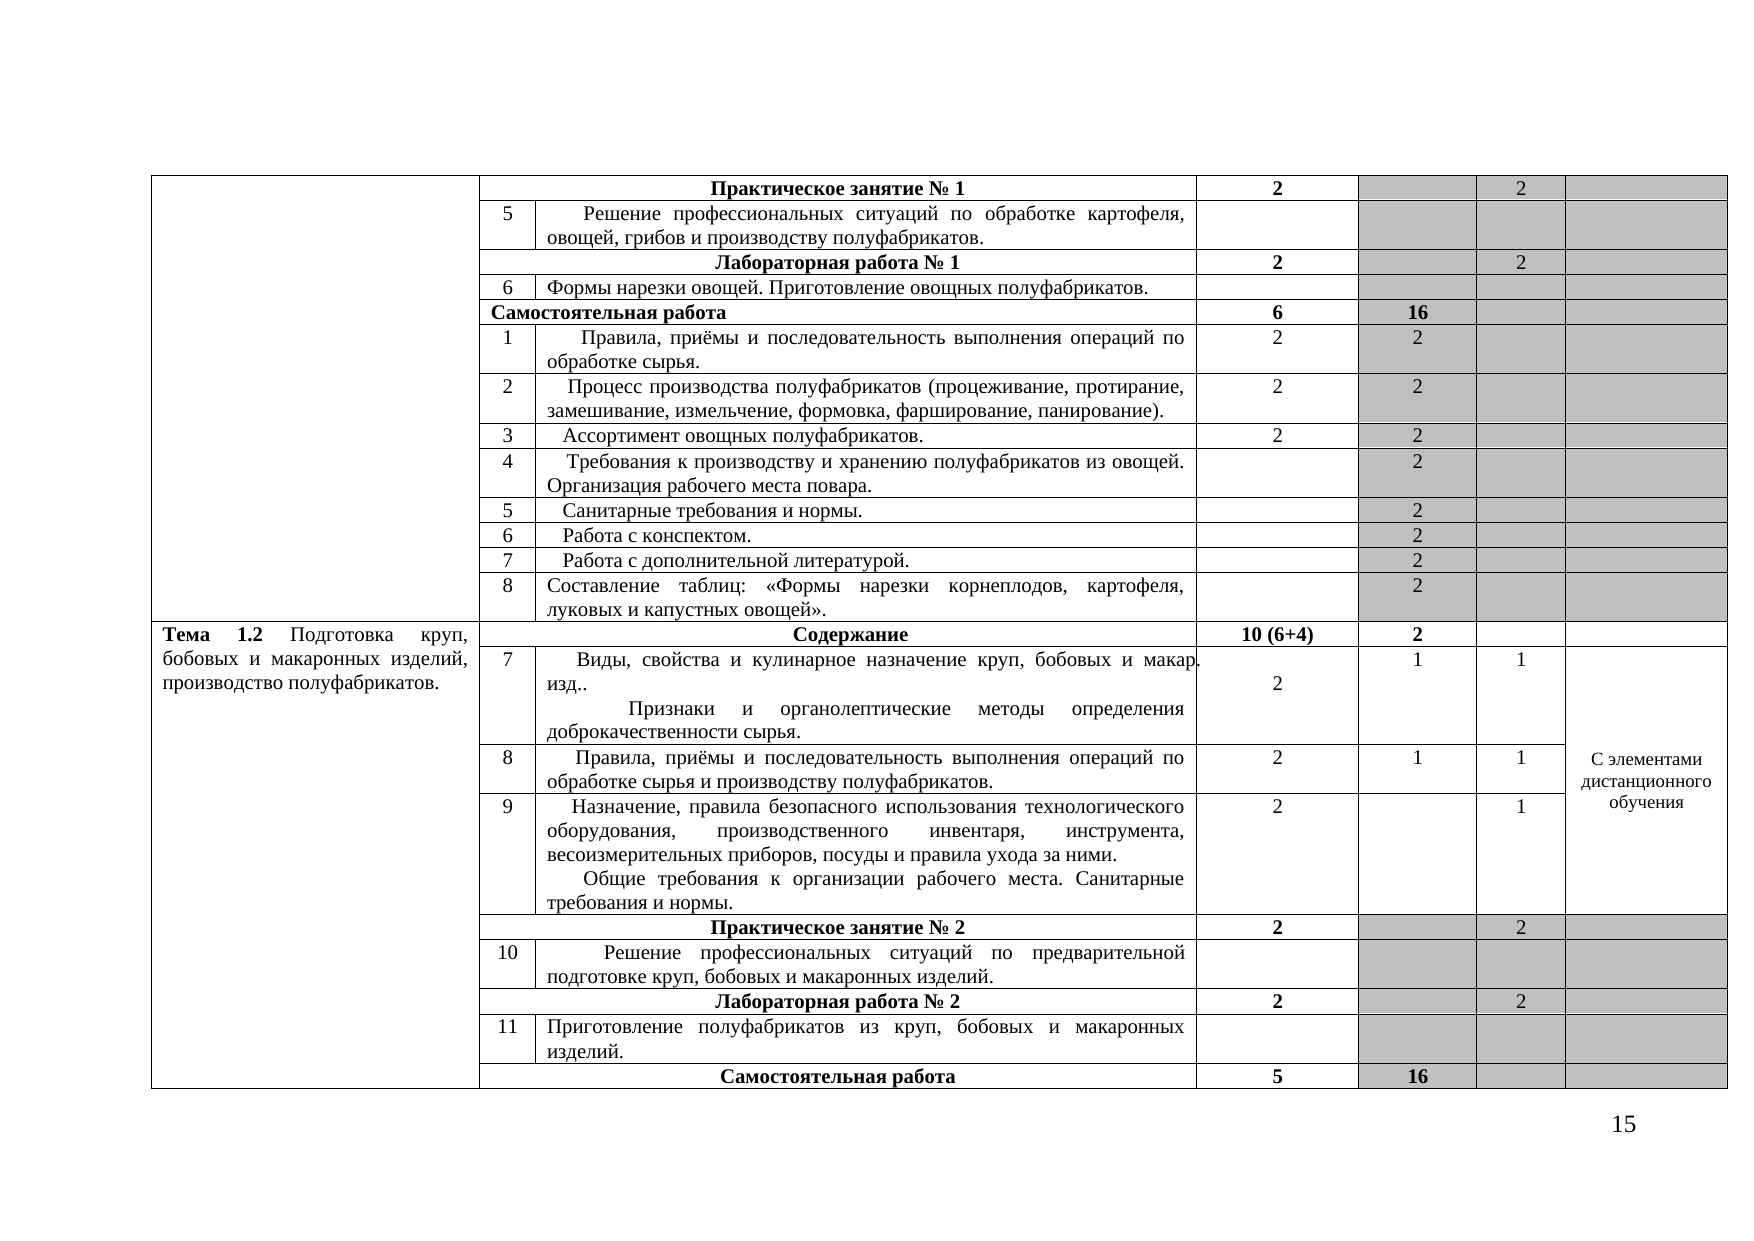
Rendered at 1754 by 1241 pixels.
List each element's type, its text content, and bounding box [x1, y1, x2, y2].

table_cell [1566, 989, 1727, 1013]
table_cell [1197, 573, 1358, 621]
table_cell [1477, 275, 1565, 299]
table_cell 2 [1359, 548, 1476, 572]
table_cell [1197, 275, 1358, 299]
table_header 2 [1477, 176, 1565, 199]
table_cell Практическое занятие № 2 [480, 915, 1196, 939]
table_cell Назначение, правила безопасного использования технологического оборудования, производственного инвентаря, инструмента, весоизмерительных приборов, посуды и правила ухода за ними. Общие требования к организации рабочего места. Санитарные требования и нормы. [536, 794, 1196, 914]
table_cell 2 [1197, 989, 1358, 1013]
table_cell 2 [1359, 573, 1476, 621]
table_cell 10 [480, 940, 535, 988]
table_cell 16 [1359, 300, 1476, 324]
table_cell 2 [1197, 424, 1358, 447]
table_header [152, 176, 479, 621]
table_cell Виды, свойства и кулинарное назначение круп, бобовых и макар. изд.. Признаки и органолептические методы определения доброкачественности сырья. [536, 647, 1196, 743]
table_cell [1566, 1015, 1727, 1063]
table_header Практическое занятие № 1 [480, 176, 1196, 199]
table_cell [1359, 250, 1476, 274]
table_cell 10 (6+4) [1197, 622, 1358, 646]
table_cell 8 [480, 745, 535, 793]
table_cell [1359, 989, 1476, 1013]
table_cell 2 [1197, 374, 1358, 422]
table_cell Ассортимент овощных полуфабрикатов. [536, 424, 1196, 447]
table_cell [1566, 573, 1727, 621]
table_cell 1 [1477, 647, 1565, 743]
table_cell [1359, 275, 1476, 299]
table_cell Санитарные требования и нормы. [536, 498, 1196, 522]
table_cell Формы нарезки овощей. Приготовление овощных полуфабрикатов. [536, 275, 1196, 299]
table_cell [1477, 1015, 1565, 1063]
table_cell [1566, 449, 1727, 497]
table_cell 16 [1359, 1064, 1476, 1088]
table_cell Содержание [480, 622, 1196, 646]
table_cell 3 [480, 424, 535, 447]
table_cell [1477, 449, 1565, 497]
table_cell 2 [1477, 989, 1565, 1013]
table_cell [1566, 424, 1727, 447]
table_cell [1477, 622, 1565, 646]
table_cell [1566, 201, 1727, 249]
table_cell Приготовление полуфабрикатов из круп, бобовых и макаронных изделий. [536, 1015, 1196, 1063]
table_cell Решение профессиональных ситуаций по предварительной подготовке круп, бобовых и макаронных изделий. [536, 940, 1196, 988]
table_cell [1477, 498, 1565, 522]
table_cell 2 [1197, 915, 1358, 939]
table_cell 6 [480, 275, 535, 299]
table_cell [1359, 794, 1476, 914]
table_cell 4 [480, 449, 535, 497]
table_cell 6 [480, 523, 535, 547]
table_cell 1 [480, 325, 535, 373]
table_cell 2 [1359, 523, 1476, 547]
table_cell Работа с дополнительной литературой. [536, 548, 1196, 572]
table_cell [1477, 201, 1565, 249]
table_cell Правила, приёмы и последовательность выполнения операций по обработке сырья и производству полуфабрикатов. [536, 745, 1196, 793]
table_cell С элементами дистанционного обучения [1566, 647, 1727, 914]
table_cell [1197, 498, 1358, 522]
table_cell Самостоятельная работа [480, 1064, 1196, 1088]
table_cell [1477, 300, 1565, 324]
table_cell [1359, 1015, 1476, 1063]
table_cell [1197, 449, 1358, 497]
table_cell 5 [480, 498, 535, 522]
table_cell 2 [1359, 622, 1476, 646]
table_cell 2 [1197, 745, 1358, 793]
table_cell [1566, 325, 1727, 373]
table_cell 2 [1197, 325, 1358, 373]
table_header [1359, 176, 1476, 199]
table_cell 2 [480, 374, 535, 422]
table_cell 11 [480, 1015, 535, 1063]
table_cell 2 [1359, 374, 1476, 422]
table_cell [1477, 325, 1565, 373]
table_cell Составление таблиц: «Формы нарезки корнеплодов, картофеля, луковых и капустных овощей». [536, 573, 1196, 621]
table_cell [1477, 573, 1565, 621]
table_cell [1566, 1064, 1727, 1088]
table_cell 2 [1197, 647, 1358, 743]
table_cell [1477, 548, 1565, 572]
table_cell [1197, 201, 1358, 249]
table_header 2 [1197, 176, 1358, 199]
table_cell 1 [1359, 745, 1476, 793]
table_cell [1566, 498, 1727, 522]
table_cell 2 [1359, 498, 1476, 522]
table_cell 2 [1477, 915, 1565, 939]
table_cell Процесс производства полуфабрикатов (процеживание, протирание, замешивание, измельчение, формовка, фарширование, панирование). [536, 374, 1196, 422]
table_cell 7 [480, 647, 535, 743]
table_cell Тема 1.2 Подготовка круп, бобовых и макаронных изделий, производство полуфабрикатов. [152, 622, 479, 1088]
table_cell 5 [480, 201, 535, 249]
table_cell [1477, 940, 1565, 988]
table_cell [1566, 374, 1727, 422]
table_cell 1 [1359, 647, 1476, 743]
table_cell [1477, 424, 1565, 447]
table_cell 8 [480, 573, 535, 621]
table_cell 9 [480, 794, 535, 914]
table_cell 6 [1197, 300, 1358, 324]
table_cell [1359, 915, 1476, 939]
table_cell [1566, 548, 1727, 572]
table_cell [1566, 940, 1727, 988]
table_cell Лабораторная работа № 1 [480, 250, 1196, 274]
table_cell 2 [1359, 325, 1476, 373]
table_cell 5 [1197, 1064, 1358, 1088]
table_cell Самостоятельная работа [480, 300, 1196, 324]
table_cell Работа с конспектом. [536, 523, 1196, 547]
table_cell 2 [1197, 794, 1358, 914]
table_cell [1477, 374, 1565, 422]
table_cell [1197, 1015, 1358, 1063]
table_cell [1566, 915, 1727, 939]
table_cell [1197, 523, 1358, 547]
table_cell [1197, 940, 1358, 988]
table_cell [1566, 622, 1727, 646]
table_cell [1477, 523, 1565, 547]
table_cell [1477, 1064, 1565, 1088]
table_cell [1566, 250, 1727, 274]
table_header [1566, 176, 1727, 199]
table_cell [1359, 940, 1476, 988]
table_cell [1566, 275, 1727, 299]
table_cell Решение профессиональных ситуаций по обработке картофеля, овощей, грибов и производству полуфабрикатов. [536, 201, 1196, 249]
table_cell 1 [1477, 794, 1565, 914]
table_cell [1566, 523, 1727, 547]
table_cell 1 [1477, 745, 1565, 793]
table_cell [1359, 201, 1476, 249]
table_cell 7 [480, 548, 535, 572]
table_cell 2 [1197, 250, 1358, 274]
table_cell 2 [1359, 424, 1476, 447]
table_cell 2 [1359, 449, 1476, 497]
table_cell Лабораторная работа № 2 [480, 989, 1196, 1013]
table_cell 2 [1477, 250, 1565, 274]
table_cell Правила, приёмы и последовательность выполнения операций по обработке сырья. [536, 325, 1196, 373]
table_cell [1566, 300, 1727, 324]
table_cell [1197, 548, 1358, 572]
table_cell Требования к производству и хранению полуфабрикатов из овощей. Организация рабочего места повара. [536, 449, 1196, 497]
